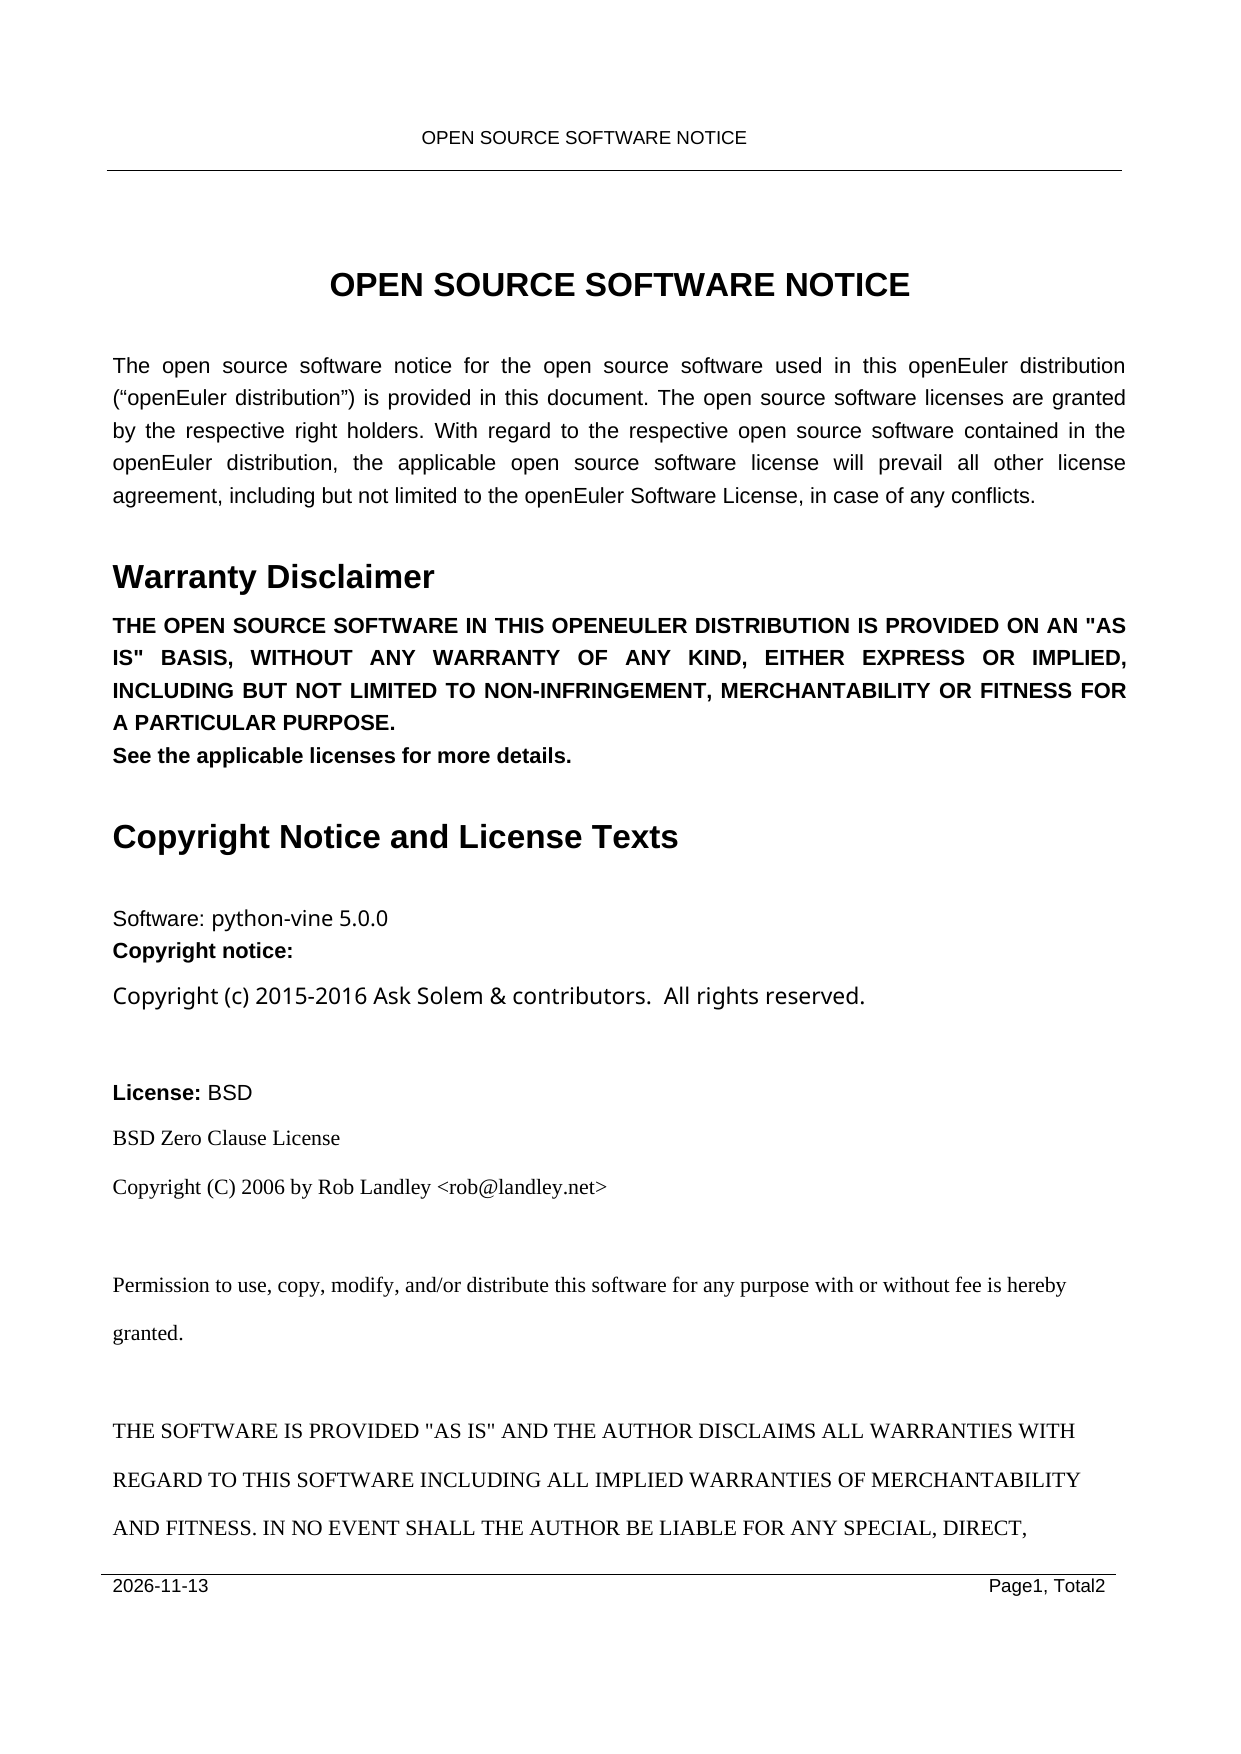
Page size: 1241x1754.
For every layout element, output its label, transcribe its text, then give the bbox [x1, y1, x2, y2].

text Copyright (c) 2015-2016 Ask Solem & contributors. All rights reserved. [112, 979, 1128, 1060]
text Warranty Disclaimer [112, 544, 1128, 609]
text Copyright notice: [112, 934, 1128, 966]
text The open source software notice for the open source software used in this openEuler distribution (“openEuler distribution”) is provided in this document. The open source software licenses are granted by the respective right holders. With regard to the respective open source software contained in the openEuler distribution, the applicable open source software license will prevail all other license agreement, including but not limited to the openEuler Software License, in case of any conflicts. [112, 349, 1128, 511]
text License: BSD [112, 1077, 1128, 1109]
text Software: python-vine 5.0.0 [112, 901, 1128, 934]
text THE OPEN SOURCE SOFTWARE IN THIS OPENEULER DISTRIBUTION IS PROVIDED ON AN "AS IS" BASIS, WITHOUT ANY WARRANTY OF ANY KIND, EITHER EXPRESS OR IMPLIED, INCLUDING BUT NOT LIMITED TO NON-INFRINGEMENT, MERCHANTABILITY OR FITNESS FOR A PARTICULAR PURPOSE. See the applicable licenses for more details. [112, 609, 1128, 771]
text Copyright Notice and License Texts [112, 804, 1128, 869]
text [112, 1122, 1128, 1544]
text OPEN SOURCE SOFTWARE NOTICE [112, 251, 1128, 316]
